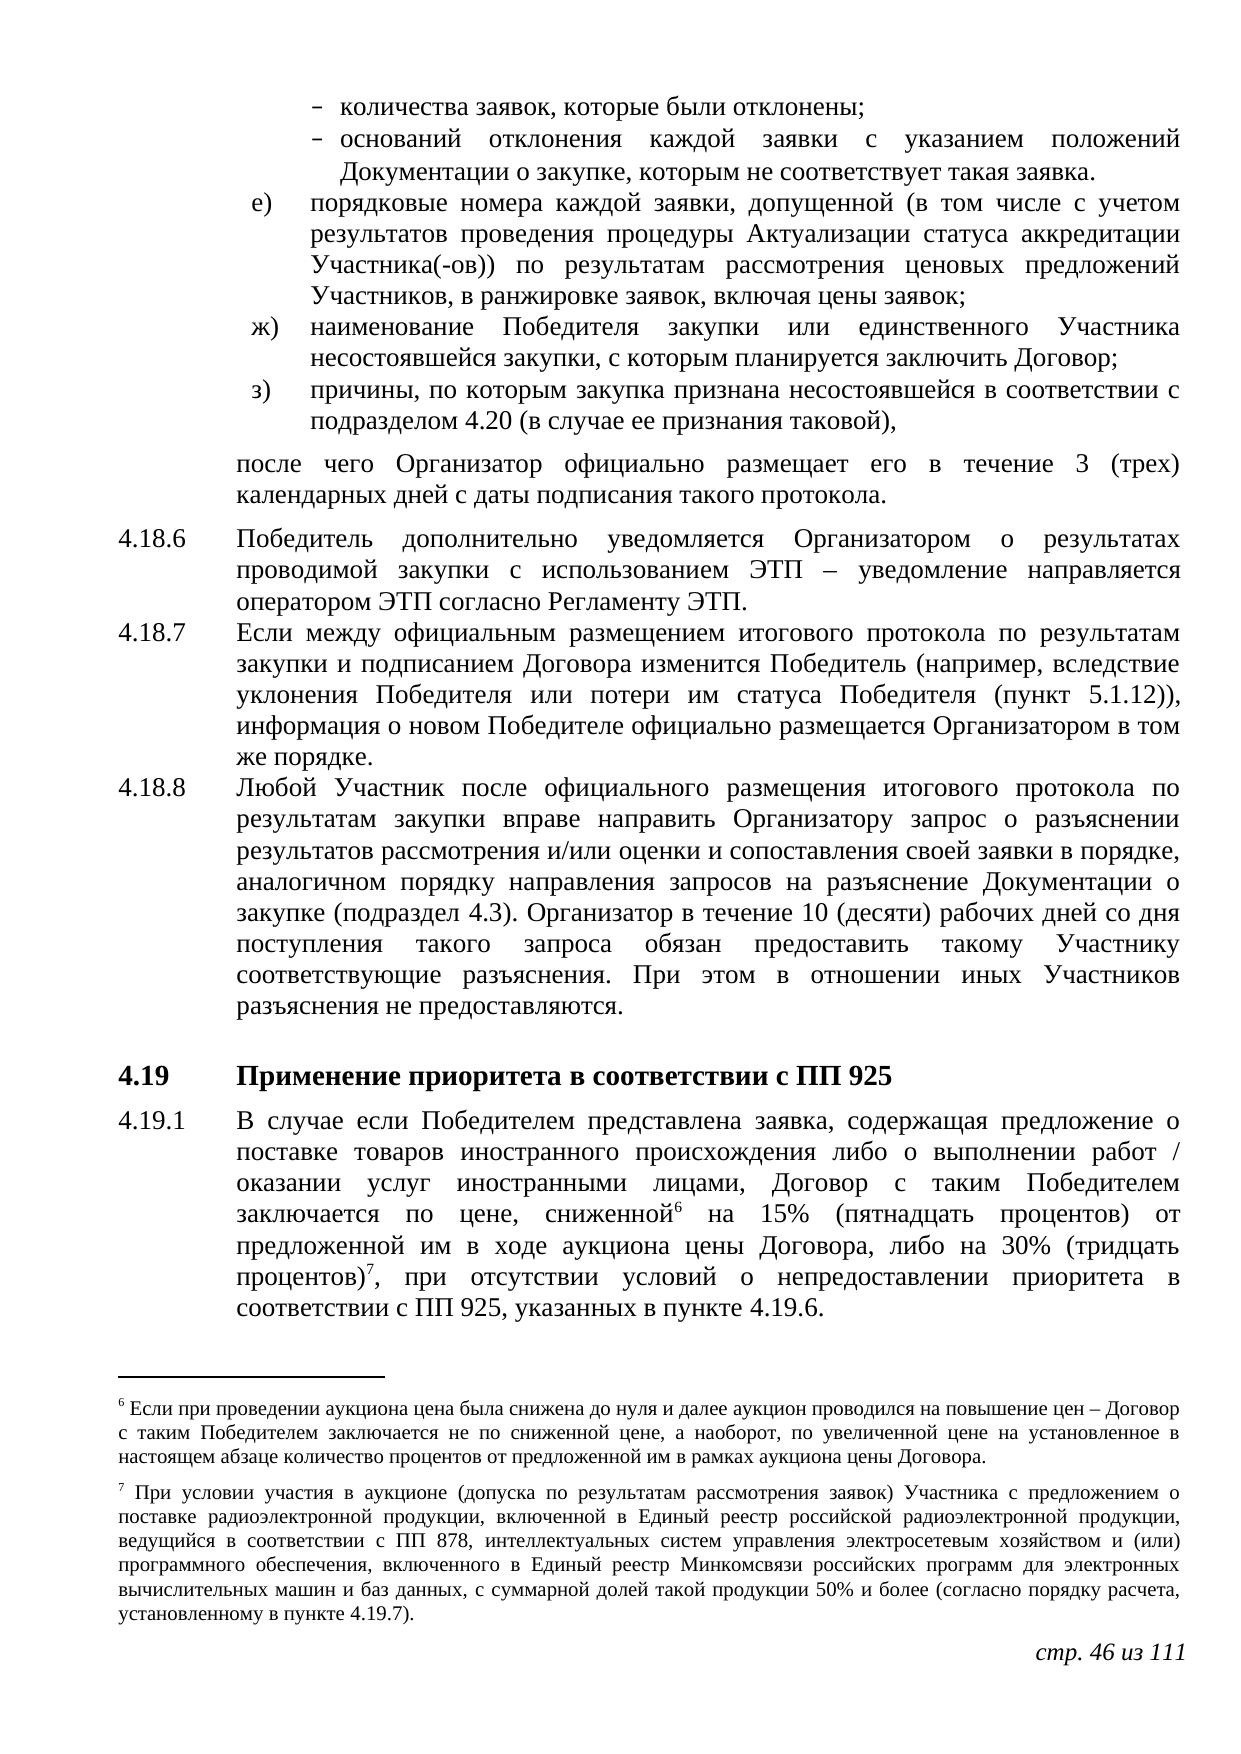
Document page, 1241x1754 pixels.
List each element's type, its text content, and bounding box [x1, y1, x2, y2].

subtitle Применение приоритета в соответствии с ПП 925 [118, 1058, 1181, 1092]
list порядковые номера каждой заявки, допущенной (в том числе с учетом результатов проведения процедуры Актуализации статуса аккредитации Участника(-ов)) по результатам рассмотрения ценовых предложений Участников, в ранжировке заявок, включая цены заявок; [251, 186, 1181, 310]
list Если между официальным размещением итогового протокола по результатам закупки и подписанием Договора изменится Победитель (например, вследствие уклонения Победителя или потери им статуса Победителя (пункт 5.1.12)), информация о новом Победителе официально размещается Организатором в том же порядке. [118, 616, 1181, 771]
list наименование Победителя закупки или единственного Участника несостоявшейся закупки, с которым планируется заключить Договор; [251, 310, 1181, 373]
list Победитель дополнительно уведомляется Организатором о результатах проводимой закупки с использованием ЭТП – уведомление направляется оператором ЭТП согласно Регламенту ЭТП. [118, 522, 1181, 616]
list В случае если Победителем представлена заявка, содержащая предложение о поставке товаров иностранного происхождения либо о выполнении работ / оказании услуг иностранными лицами, Договор с таким Победителем заключается по цене, сниженной на 15% (пятнадцать процентов) от предложенной им в ходе аукциона цены Договора, либо на 30% (тридцать процентов), при отсутствии условий о непредоставлении приоритета в соответствии с ПП 925, указанных в пункте 4.19.6. [118, 1104, 1181, 1322]
list количества заявок, которые были отклонены; [310, 89, 1181, 122]
list оснований отклонения каждой заявки с указанием положений Документации о закупке, которым не соответствует такая заявка. [310, 122, 1181, 186]
list причины, по которым закупка признана несостоявшейся в соответствии с подразделом 4.20 (в случае ее признания таковой), [251, 373, 1181, 435]
list Любой Участник после официального размещения итогового протокола по результатам закупки вправе направить Организатору запрос о разъяснении результатов рассмотрения и/или оценки и сопоставления своей заявки в порядке, аналогичном порядку направления запросов на разъяснение Документации о закупке (подраздел 4.3). Организатор в течение 10 (десяти) рабочих дней со дня поступления такого запроса обязан предоставить такому Участнику соответствующие разъяснения. При этом в отношении иных Участников разъяснения не предоставляются. [118, 771, 1181, 1021]
list после чего Организатор официально размещает его в течение 3 (трех) календарных дней с даты подписания такого протокола. [236, 447, 1181, 510]
